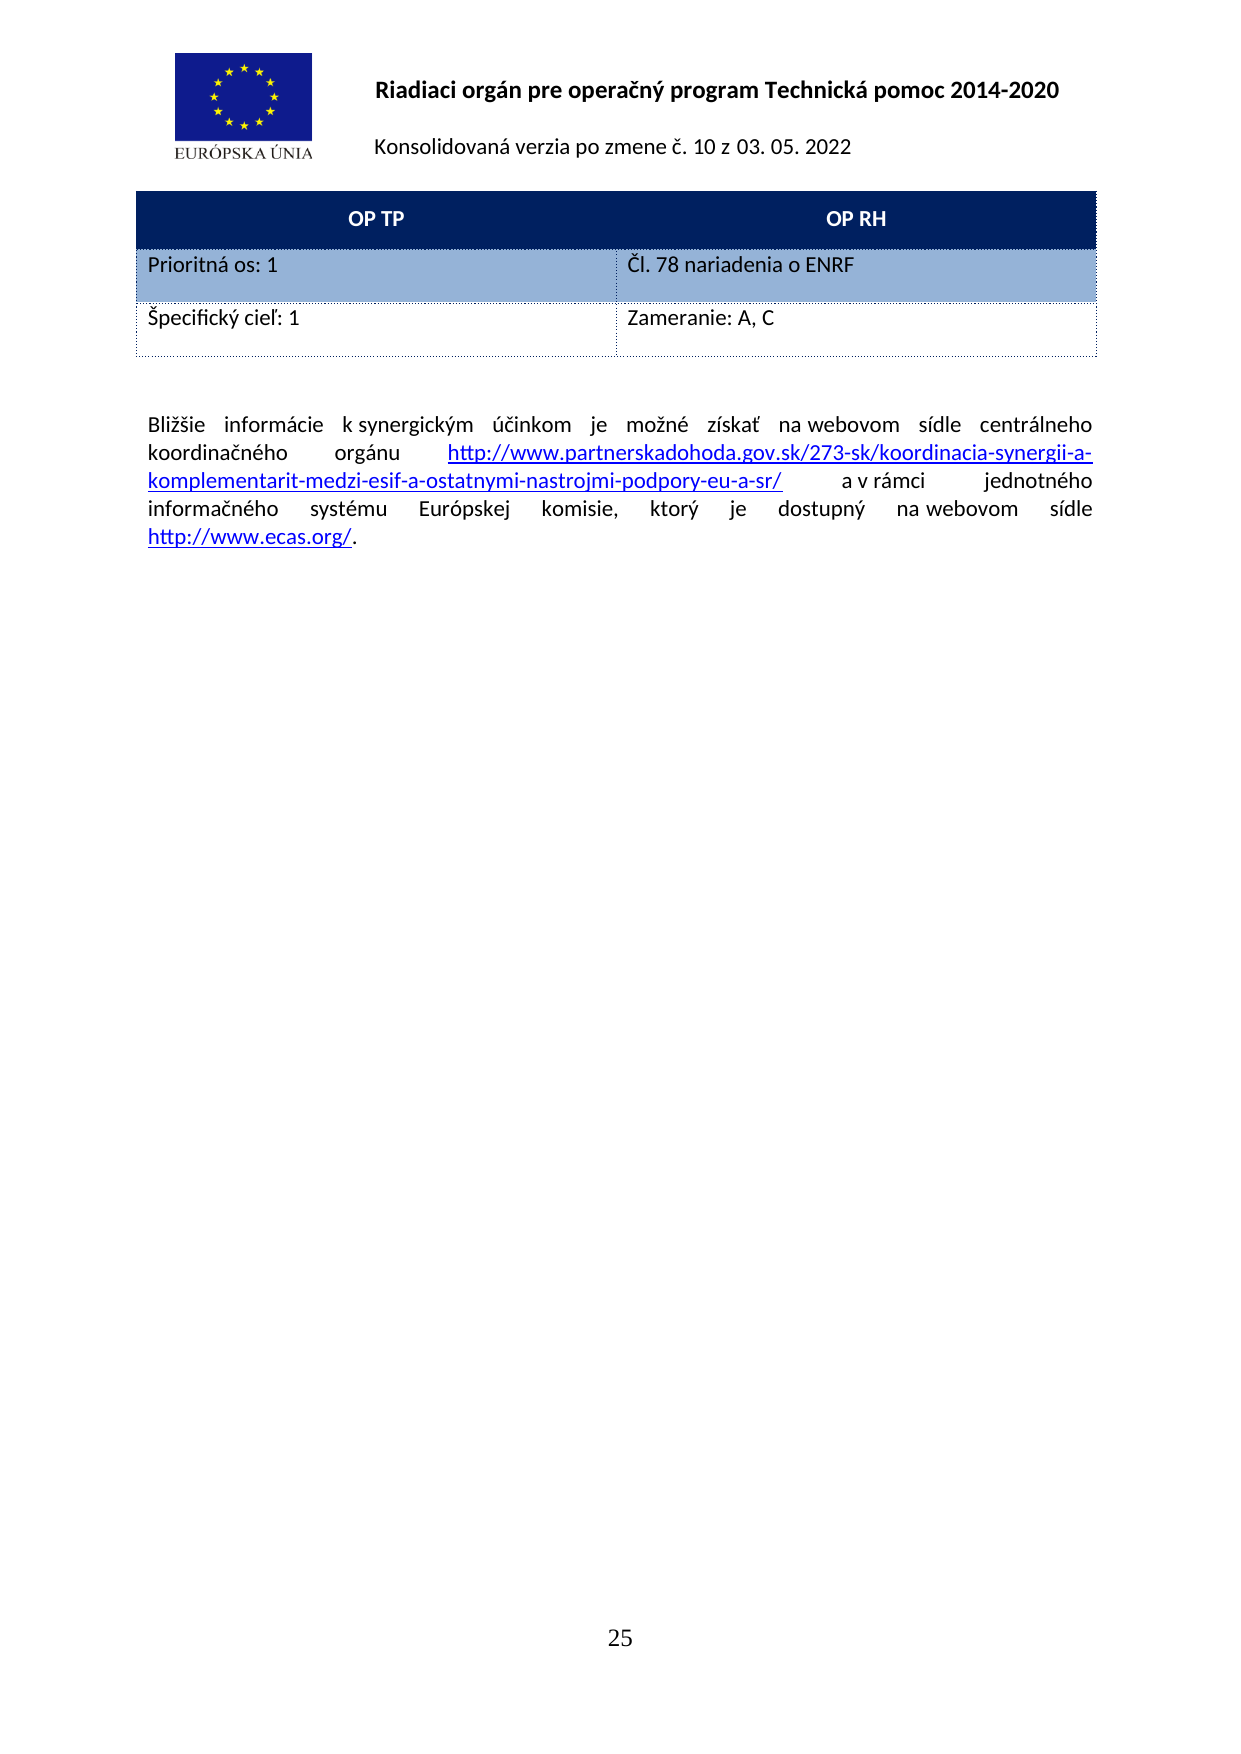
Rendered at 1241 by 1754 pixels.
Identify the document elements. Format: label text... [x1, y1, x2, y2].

picture [174, 53, 313, 159]
table_header OP TP [136, 191, 616, 249]
table_cell Zameranie: A, C [616, 303, 1096, 356]
table_cell Špecifický cieľ: 1 [136, 303, 616, 356]
table_cell Čl. 78 nariadenia o ENRF [616, 249, 1096, 302]
table_cell Prioritná os: 1 [136, 249, 616, 302]
table_header OP RH [616, 191, 1096, 249]
text Bližšie informácie k synergickým účinkom je možné získať na webovom sídle centrálneho koordinačného orgánu http://www.partnerskadohoda.gov.sk/273-sk/koordinacia-synergii-a-komplementarit-medzi-esif-a-ostatnymi-nastrojmi-podpory-eu-a-sr/ a v rámci jednotného informačného systému Európskej komisie, ktorý je dostupný na webovom sídle http://www.ecas.org/. [148, 410, 1093, 550]
